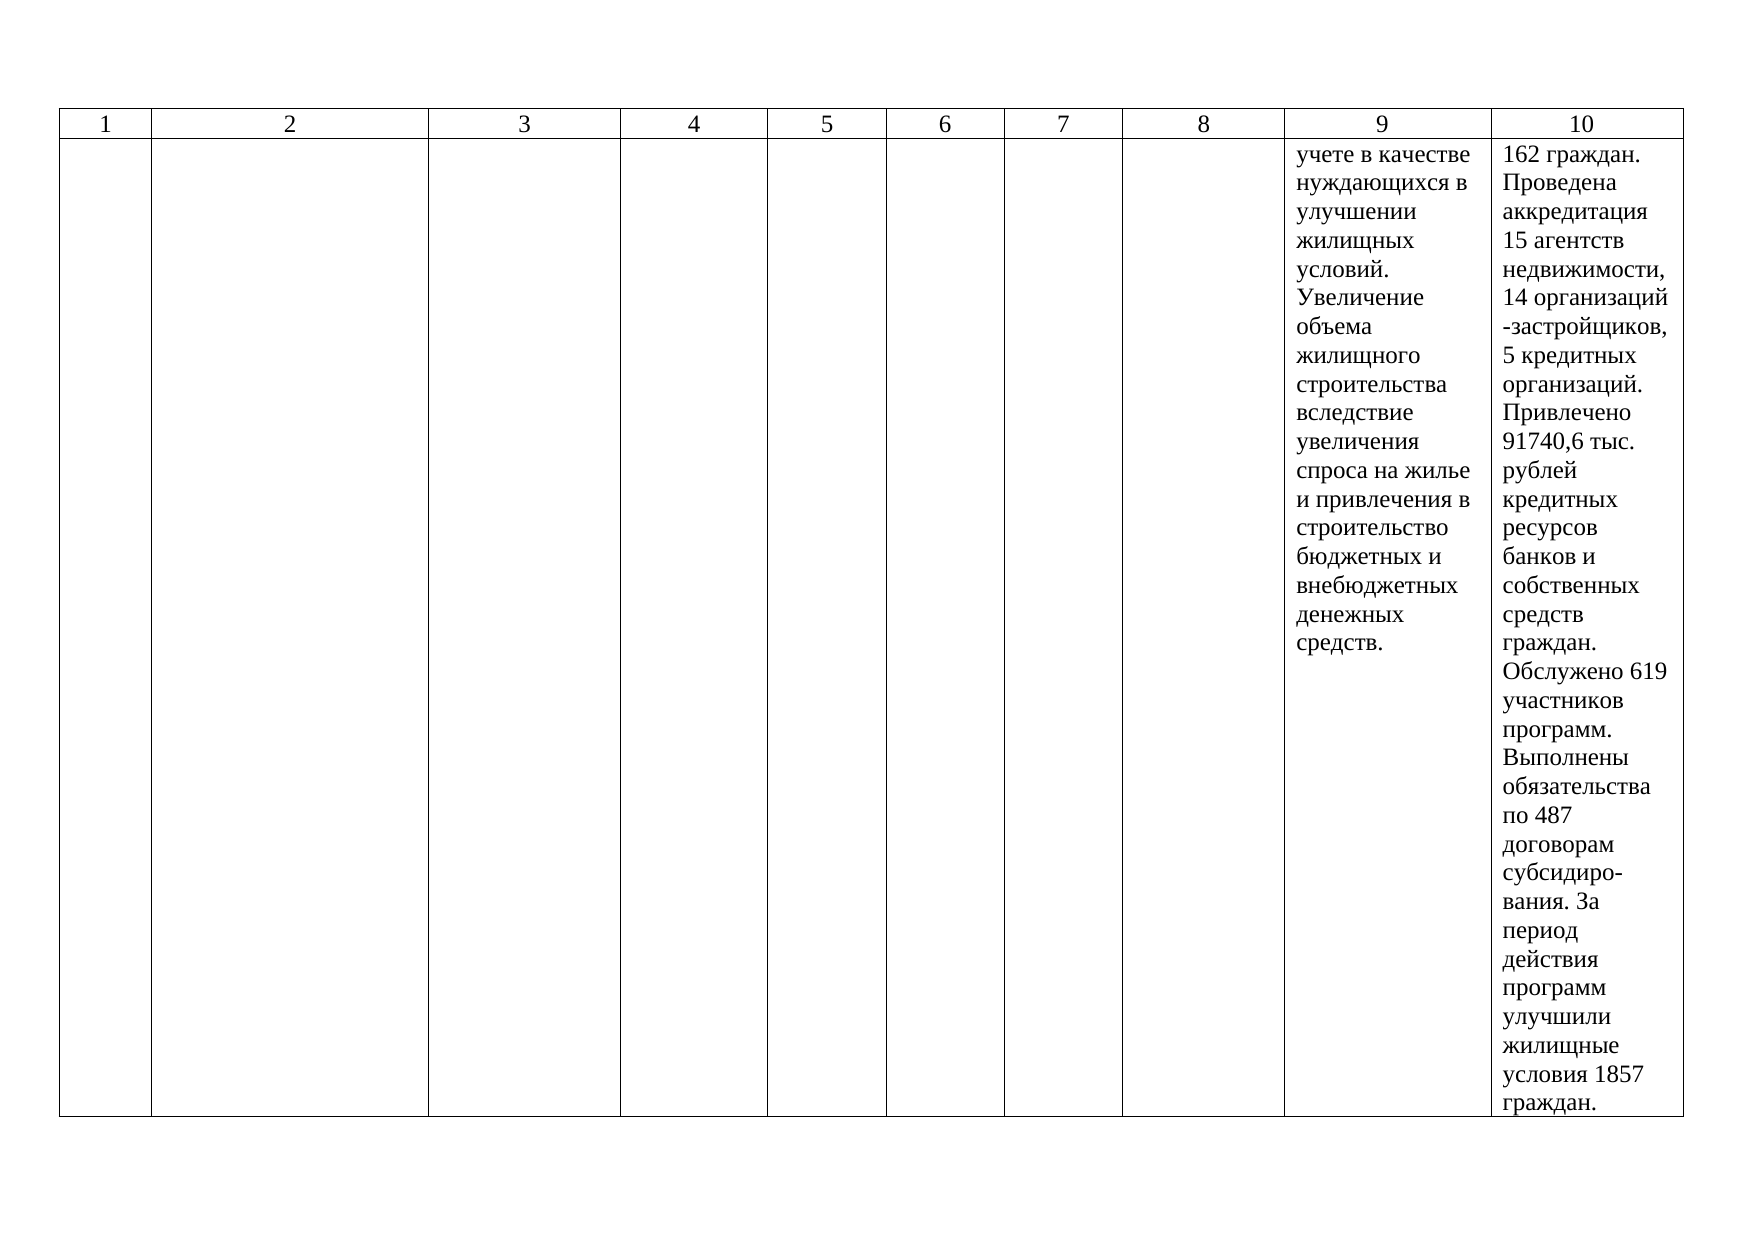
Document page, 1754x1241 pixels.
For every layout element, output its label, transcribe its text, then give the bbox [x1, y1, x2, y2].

table_header 5 [768, 109, 886, 138]
table_cell [621, 139, 767, 1116]
table_header 9 [1285, 109, 1491, 138]
table_header 6 [887, 109, 1004, 138]
table_header 3 [429, 109, 620, 138]
table_cell [768, 139, 886, 1116]
table_cell [887, 139, 1004, 1116]
table_cell [429, 139, 620, 1116]
table_cell [60, 139, 151, 1116]
table_header 10 [1492, 109, 1683, 138]
table_header 4 [621, 109, 767, 138]
table_cell учете в качестве нуждающихся в улучшении жилищных условий. Увеличение объема жилищного строительства вследствие увеличения спроса на жилье и привлечения в строительство бюджетных и внебюджетных денежных средств. [1285, 139, 1491, 1116]
table_header 8 [1123, 109, 1284, 138]
table_header 7 [1005, 109, 1122, 138]
table_header 2 [152, 109, 428, 138]
table_header 1 [60, 109, 151, 138]
table_cell [1005, 139, 1122, 1116]
table_cell 162 граждан. Проведена аккредитация 15 агентств недвижимости, 14 организаций-застройщиков, 5 кредитных организаций. Привлечено 91740,6 тыс. рублей кредитных ресурсов банков и собственных средств граждан. Обслужено 619 участников программ. Выполнены обязательства по 487 договорам субсидиро-вания. За период действия программ улучшили жилищные условия 1857 граждан. [1492, 139, 1683, 1116]
table_cell [152, 139, 428, 1116]
table_cell [1123, 139, 1284, 1116]
